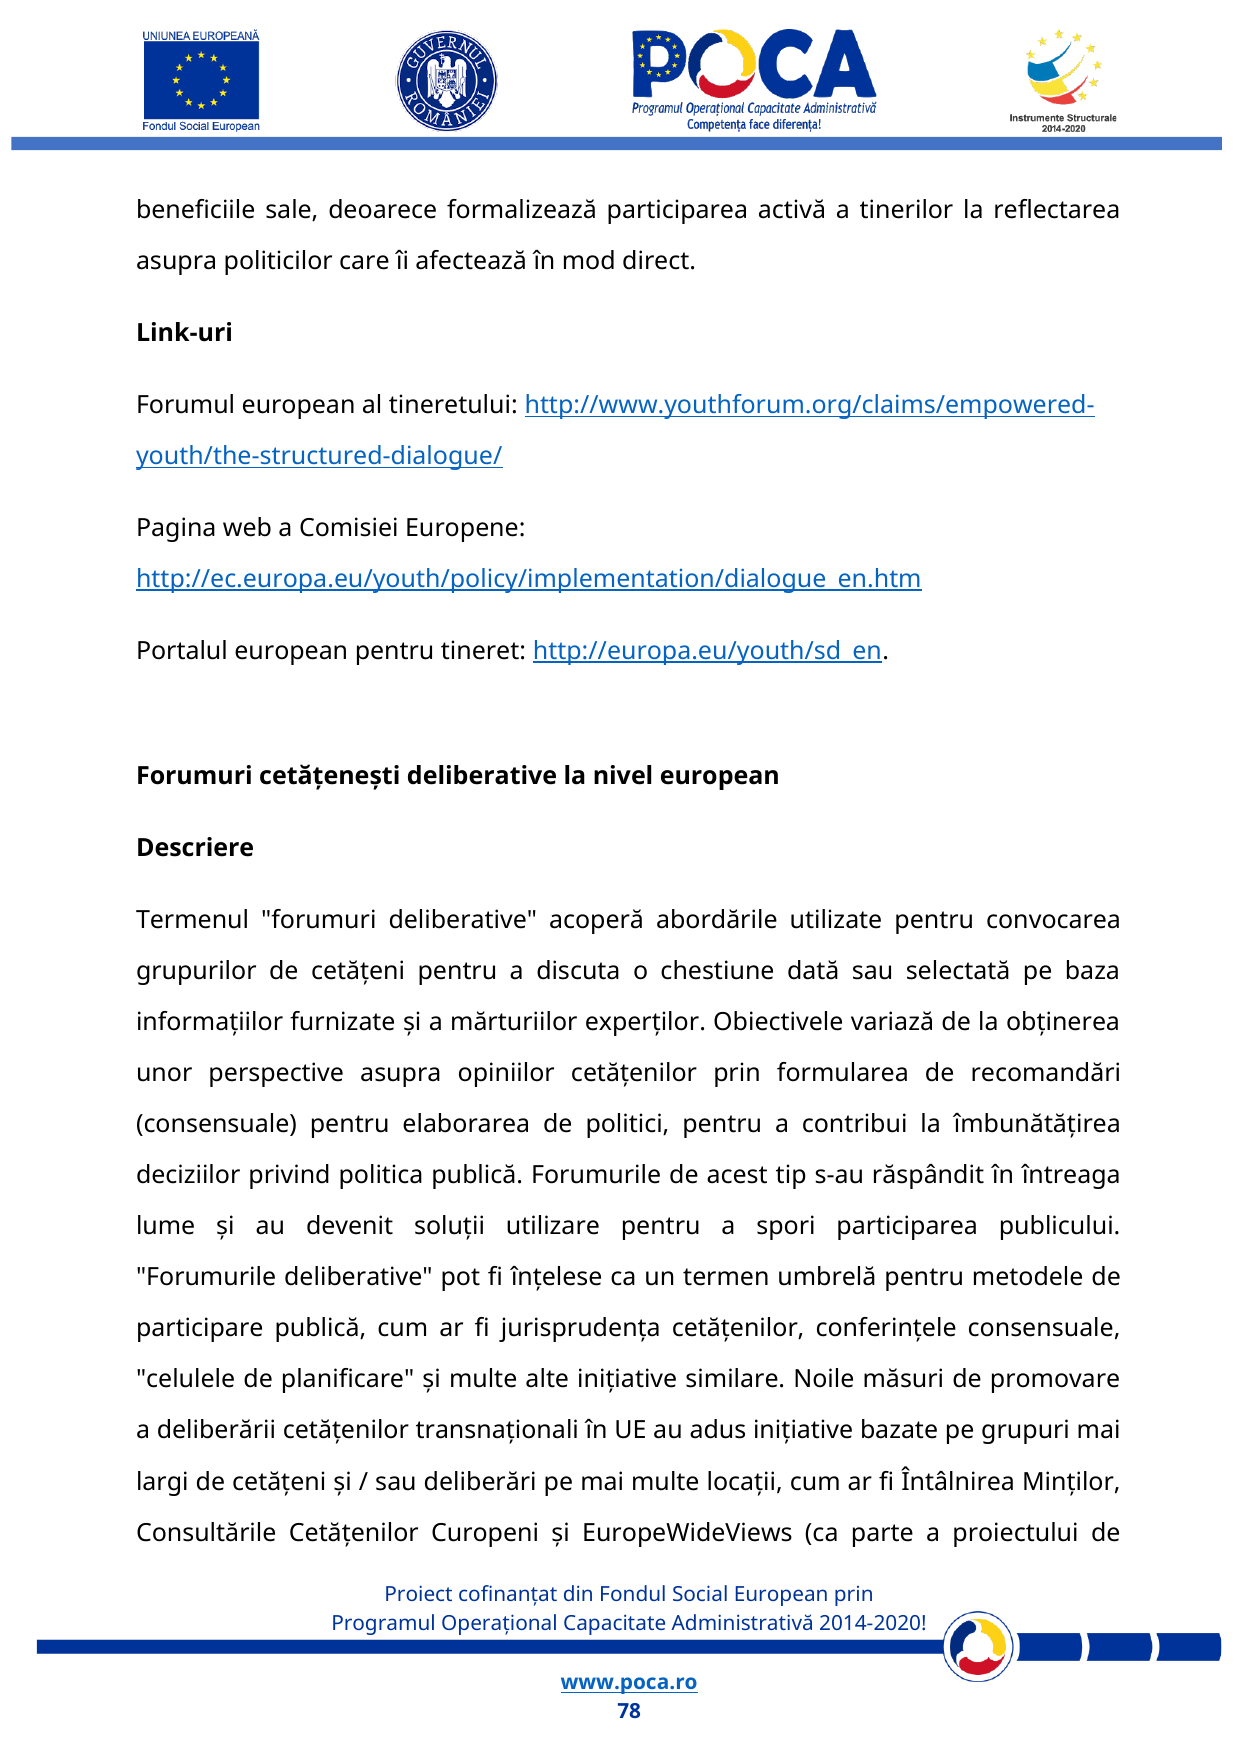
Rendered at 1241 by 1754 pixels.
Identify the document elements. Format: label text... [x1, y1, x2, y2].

picture [141, 29, 1117, 132]
text Forumuri cetățenești deliberative la nivel european [136, 758, 1122, 792]
text Descriere [136, 830, 1122, 864]
text Portalul european pentru tineret: http://europa.eu/youth/sd_en. [136, 633, 1122, 667]
text Pagina web a Comisiei Europene: http://ec.europa.eu/youth/policy/implementation/dialogue_en.htm [136, 510, 1122, 595]
text Link-uri [136, 315, 1122, 349]
picture [36, 1611, 1222, 1682]
text Forumul european al tineretului: http://www.youthforum.org/claims/empowered-youth/the-structured-dialogue/ [136, 387, 1122, 472]
